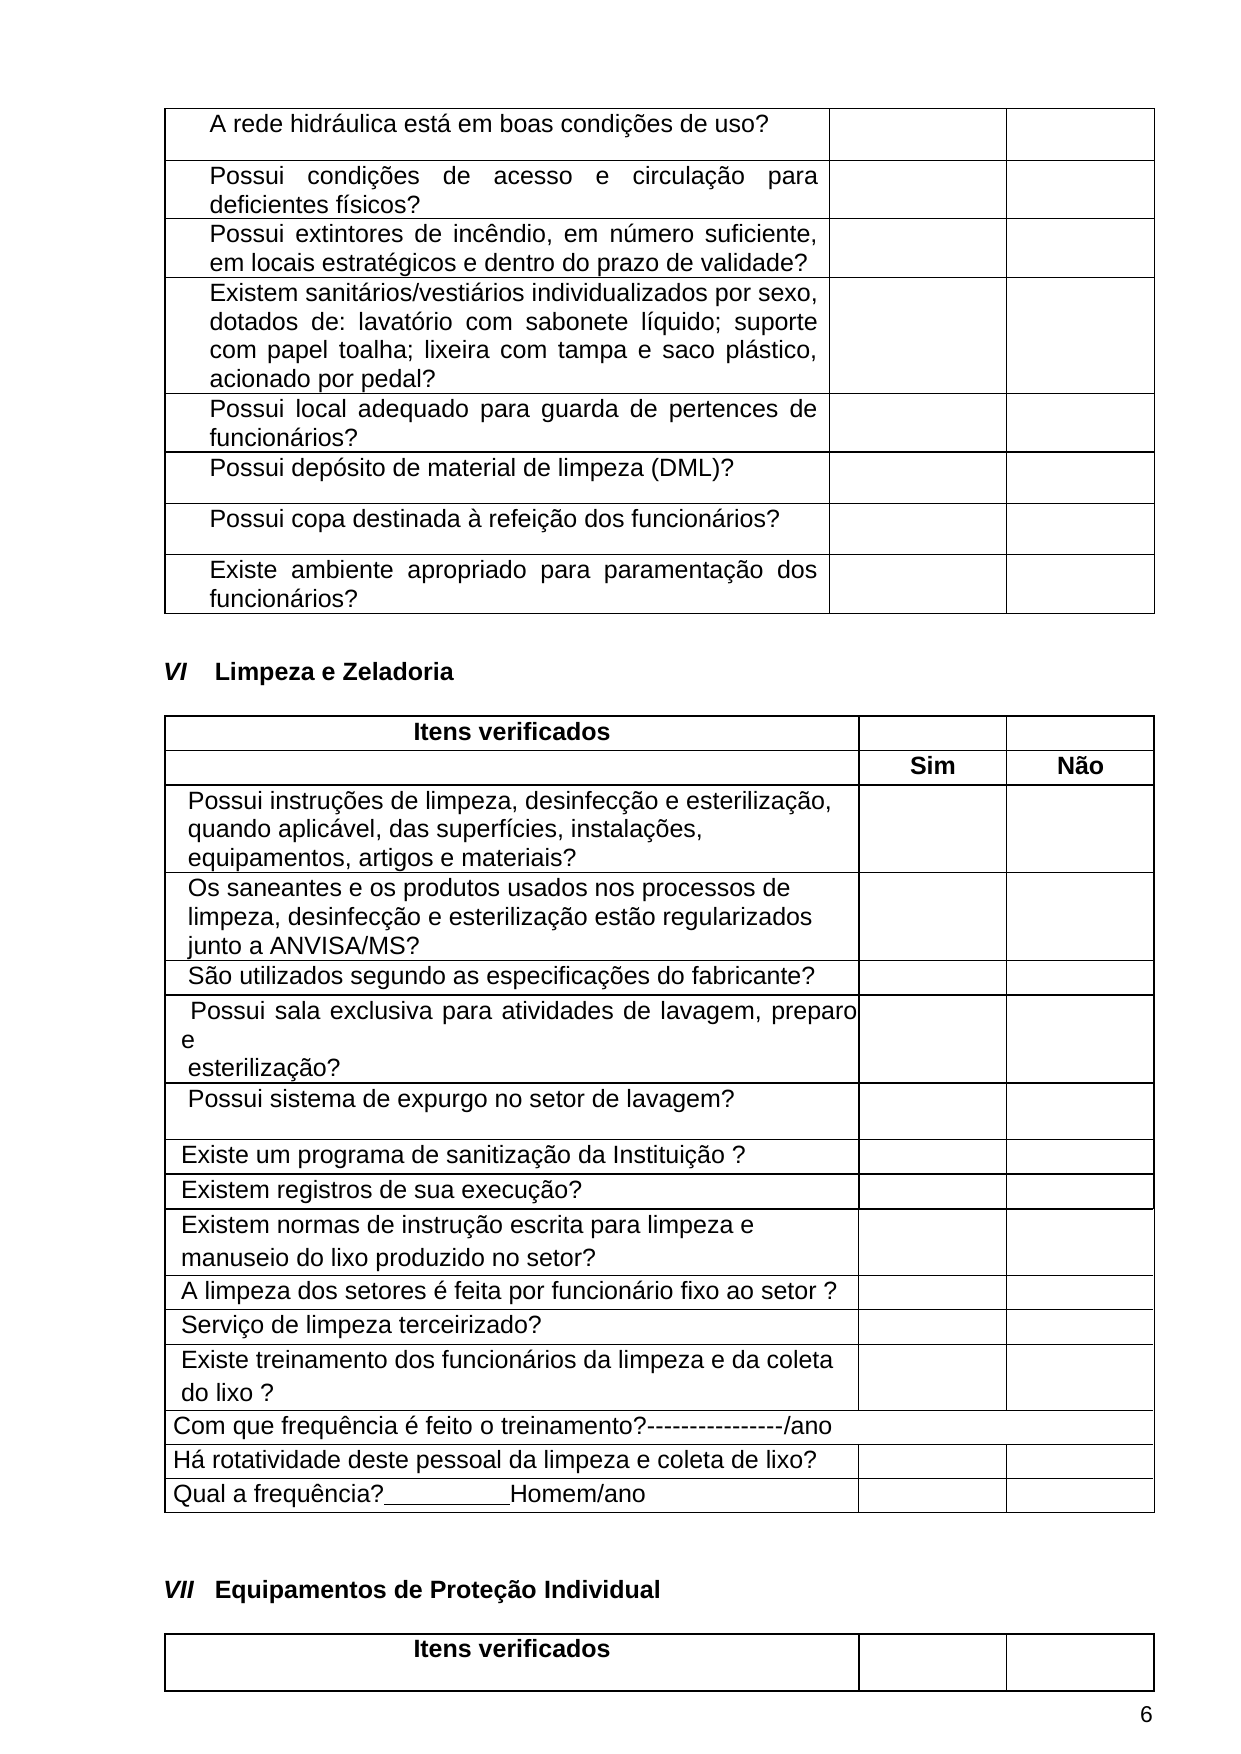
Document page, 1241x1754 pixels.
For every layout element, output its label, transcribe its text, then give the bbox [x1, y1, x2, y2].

table_header Itens verificados [166, 1635, 858, 1690]
table_cell [1007, 109, 1154, 160]
table_cell Possui sistema de expurgo no setor de lavagem? [166, 1084, 858, 1139]
table_cell [859, 1479, 1006, 1512]
table_cell Qual a frequência? Homem/ano [166, 1479, 858, 1512]
table_cell A limpeza dos setores é feita por funcionário fixo ao setor ? [166, 1276, 858, 1309]
table_cell [830, 161, 1006, 218]
table_cell [1007, 394, 1154, 451]
table_header [1007, 717, 1153, 749]
table_cell [860, 786, 1006, 872]
table_cell Possui extintores de incêndio, em número suficiente, em locais estratégicos e dentro do prazo de validade? [166, 219, 829, 277]
table_cell Serviço de limpeza terceirizado? [166, 1310, 858, 1343]
table_cell A rede hidráulica está em boas condições de uso? [166, 109, 829, 160]
table_cell [1007, 453, 1154, 503]
table_cell [859, 1445, 1006, 1478]
table_cell Existem registros de sua execução? [166, 1175, 858, 1208]
table_cell [830, 394, 1006, 451]
table_header [1007, 1635, 1153, 1690]
table_cell Os saneantes e os produtos usados nos processos de limpeza, desinfecção e esterilização estão regularizados junto a ANVISA/MS? [166, 873, 858, 960]
table_header [860, 717, 1006, 749]
table_cell Com que frequência é feito o treinamento? /ano [166, 1410, 1154, 1444]
table_cell [1007, 1275, 1154, 1309]
table_cell [859, 1210, 1006, 1275]
table_cell [1007, 1084, 1153, 1139]
table_cell Não [1007, 751, 1153, 784]
table_header [860, 1635, 1006, 1690]
table_cell [1007, 504, 1154, 554]
table_cell [860, 873, 1006, 960]
table_cell Há rotatividade deste pessoal da limpeza e coleta de lixo? [166, 1445, 858, 1478]
table_cell [859, 1310, 1006, 1343]
table_cell [1007, 1478, 1154, 1512]
table_cell Possui local adequado para guarda de pertences de funcionários? [166, 394, 829, 451]
text VI Limpeza e Zeladoria [135, 657, 1152, 686]
table_cell Existe treinamento dos funcionários da limpeza e da coleta do lixo ? [166, 1345, 858, 1410]
table_cell [830, 504, 1006, 554]
table_cell [166, 751, 858, 784]
table_cell [860, 1140, 1006, 1173]
table_cell [1007, 161, 1154, 218]
subtitle VII Equipamentos de Proteção Individual [135, 1575, 1152, 1604]
table_cell [1007, 1344, 1154, 1410]
table_cell Existe ambiente apropriado para paramentação dos funcionários? [166, 555, 829, 613]
table_header Itens verificados [166, 717, 858, 749]
table_cell Possui depósito de material de limpeza (DML)? [166, 453, 829, 503]
table_cell [1007, 1209, 1154, 1275]
table_cell [1007, 786, 1153, 872]
table_cell Possui sala exclusiva para atividades de lavagem, preparo e esterilização? [166, 996, 858, 1082]
table_cell [859, 1276, 1006, 1309]
table_cell [1007, 219, 1154, 277]
table_cell Possui instruções de limpeza, desinfecção e esterilização, quando aplicável, das superfícies, instalações, equipamentos, artigos e materiais? [166, 786, 858, 872]
table_cell São utilizados segundo as especificações do fabricante? [166, 961, 858, 994]
table_cell [1007, 1140, 1153, 1173]
table_cell [830, 278, 1006, 393]
table_cell [1007, 961, 1153, 994]
table_cell [1007, 555, 1154, 613]
table_cell Sim [860, 751, 1006, 784]
table_cell [830, 219, 1006, 277]
table_cell [830, 453, 1006, 503]
table_cell [1007, 996, 1153, 1082]
table_cell [830, 109, 1006, 160]
table_cell Existem normas de instrução escrita para limpeza e manuseio do lixo produzido no setor? [166, 1210, 858, 1275]
table_cell [1007, 873, 1153, 960]
table_cell [1007, 1175, 1153, 1208]
table_cell Possui copa destinada à refeição dos funcionários? [166, 504, 829, 554]
table_cell [859, 1345, 1006, 1410]
table_cell [860, 1175, 1006, 1208]
table_cell [860, 996, 1006, 1082]
table_cell [860, 961, 1006, 994]
table_cell [860, 1084, 1006, 1139]
table_cell [1007, 1309, 1154, 1343]
table_cell Possui condições de acesso e circulação para deficientes físicos? [166, 161, 829, 218]
table_cell [830, 555, 1006, 613]
table_cell [1007, 1444, 1154, 1478]
table_cell Existem sanitários/vestiários individualizados por sexo, dotados de: lavatório com sabonete líquido; suporte com papel toalha; lixeira com tampa e saco plástico, acionado por pedal? [166, 278, 829, 393]
table_cell [1007, 278, 1154, 393]
table_cell Existe um programa de sanitização da Instituição ? [166, 1140, 858, 1173]
